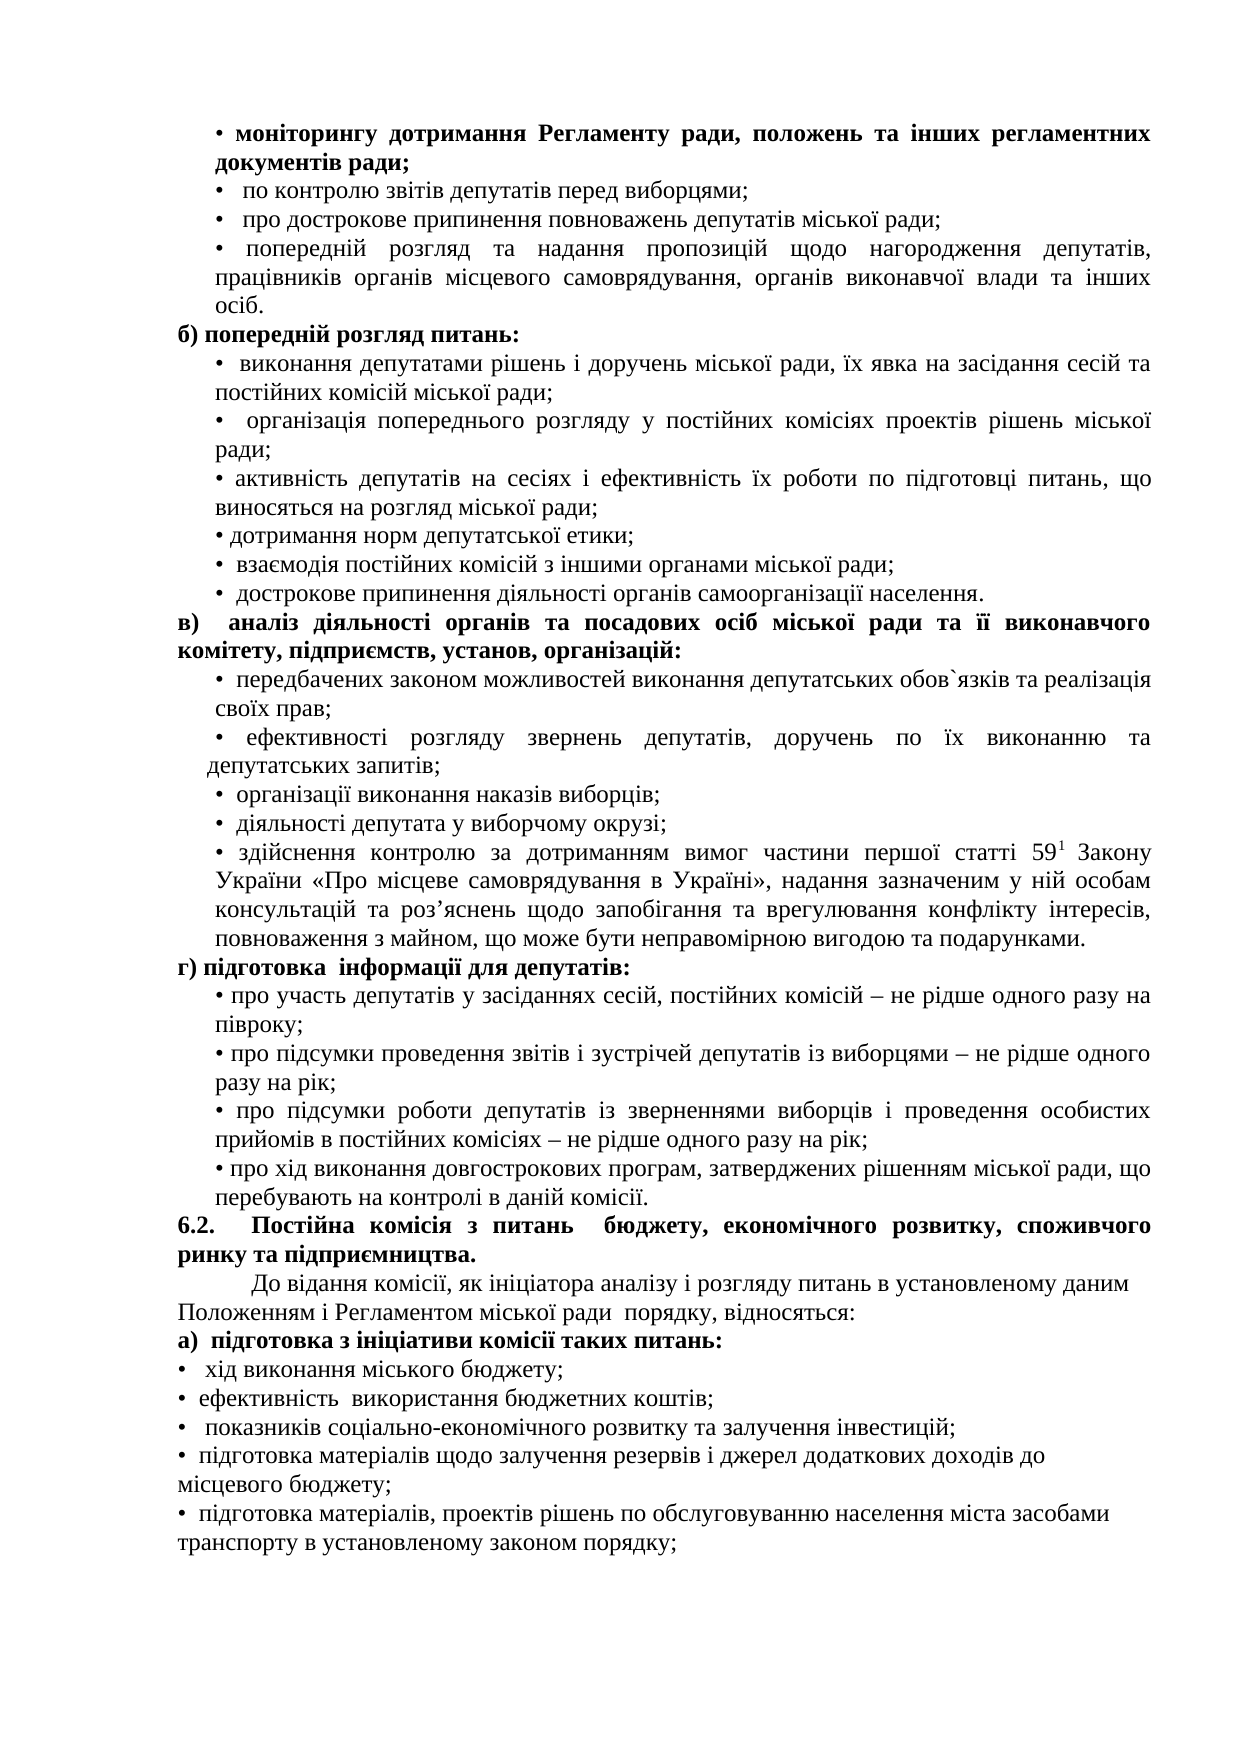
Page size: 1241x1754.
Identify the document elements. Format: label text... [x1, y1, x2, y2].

text • про дострокове припинення повноважень депутатів міської ради; [215, 204, 1152, 233]
text • про участь депутатів у засіданнях сесій, постійних комісій – не рідше одного разу на півроку; [215, 981, 1152, 1038]
text • моніторингу дотримання Регламенту ради, положень та інших регламентних документів ради; [215, 118, 1152, 176]
text • по контролю звітів депутатів перед виборцями; [215, 176, 1152, 204]
text • організація попереднього розгляду у постійних комісіях проектів рішень міської ради; [215, 406, 1152, 463]
text • дострокове припинення діяльності органів самоорганізації населення. [215, 578, 1152, 607]
text г) підготовка інформації для депутатів: [177, 952, 1152, 981]
text а) підготовка з ініціативи комісії таких питань: [177, 1326, 1152, 1354]
text 6.2. Постійна комісія з питань бюджету, економічного розвитку, споживчого ринку та підприємництва. [177, 1211, 1152, 1268]
text До відання комісії, як ініціатора аналізу і розгляду питань в установленому даним Положенням і Регламентом міської ради порядку, відносяться: [177, 1268, 1152, 1326]
text • про підсумки проведення звітів і зустрічей депутатів із виборцями – не рідше одного разу на рік; [215, 1038, 1152, 1096]
text • про підсумки роботи депутатів із зверненнями виборців і проведення особистих прийомів в постійних комісіях – не рідше одного разу на рік; [215, 1096, 1152, 1153]
text • підготовка матеріалів, проектів рішень по обслуговуванню населення міста засобами транспорту в установленому законом порядку; [177, 1498, 1152, 1556]
text • дотримання норм депутатської етики; [215, 521, 1152, 549]
text • підготовка матеріалів щодо залучення резервів і джерел додаткових доходів до місцевого бюджету; [177, 1441, 1152, 1498]
text • попередній розгляд та надання пропозицій щодо нагородження депутатів, працівників органів місцевого самоврядування, органів виконавчої влади та інших осіб. [215, 233, 1152, 319]
text • хід виконання міського бюджету; [177, 1354, 1152, 1383]
text • про хід виконання довгострокових програм, затверджених рішенням міської ради, що перебувають на контролі в даній комісії. [215, 1153, 1152, 1211]
text б) попередній розгляд питань: [177, 319, 1152, 348]
text • показників соціально-економічного розвитку та залучення інвестицій; [177, 1412, 1152, 1441]
text • ефективності розгляду звернень депутатів, доручень по їх виконанню та депутатських запитів; [207, 722, 1152, 779]
text • виконання депутатами рішень і доручень міської ради, їх явка на засідання сесій та постійних комісій міської ради; [215, 348, 1152, 406]
text • ефективність використання бюджетних коштів; [177, 1383, 1152, 1412]
text • передбачених законом можливостей виконання депутатських обов`язків та реалізація своїх прав; [215, 664, 1152, 722]
text в) аналіз діяльності органів та посадових осіб міської ради та її виконавчого комітету, підприємств, установ, організацій: [177, 607, 1152, 664]
text • організації виконання наказів виборців; [215, 779, 1152, 808]
text • здійснення контролю за дотриманням вимог частини першої статті 591 Закону України «Про місцеве самоврядування в Україні», надання зазначеним у ній особам консультацій та роз’яснень щодо запобігання та врегулювання конфлікту інтересів, повноваження з майном, що може бути неправомірною вигодою та подарунками. [215, 837, 1152, 952]
text • активність депутатів на сесіях і ефективність їх роботи по підготовці питань, що виносяться на розгляд міської ради; [215, 463, 1152, 521]
text • діяльності депутата у виборчому окрузі; [215, 808, 1152, 837]
text • взаємодія постійних комісій з іншими органами міської ради; [215, 549, 1152, 578]
